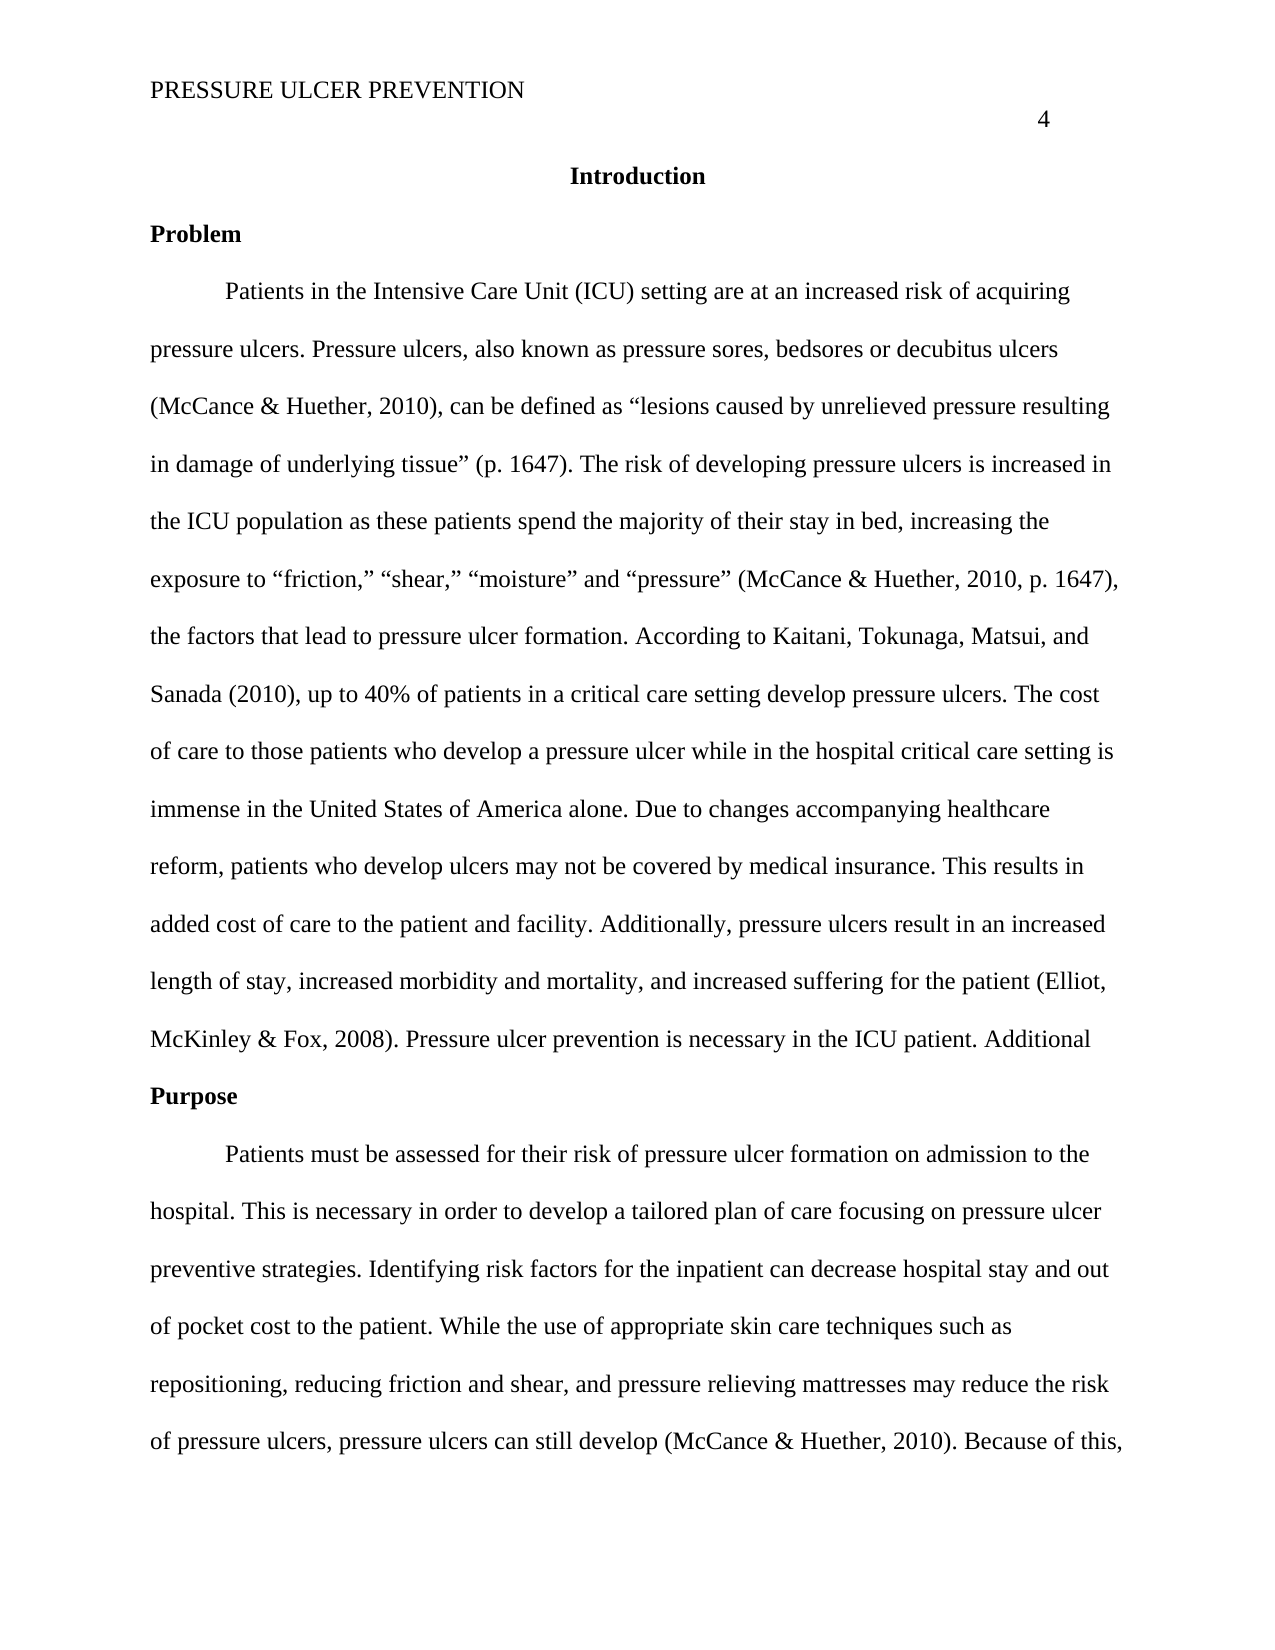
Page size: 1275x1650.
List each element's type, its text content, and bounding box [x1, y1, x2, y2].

text Introduction [150, 161, 1125, 190]
text Patients in the Intensive Care Unit (ICU) setting are at an increased risk of acquiring pressure ulcers. Pressure ulcers, also known as pressure sores, bedsores or decubitus ulcers (McCance & Huether, 2010), can be defined as “lesions caused by unrelieved pressure resulting in damage of underlying tissue” (p. 1647). The risk of developing pressure ulcers is increased in the ICU population as these patients spend the majority of their stay in bed, increasing the exposure to “friction,” “shear,” “moisture” and “pressure” (McCance & Huether, 2010, p. 1647), the factors that lead to pressure ulcer formation. According to Kaitani, Tokunaga, Matsui, and Sanada (2010), up to 40% of patients in a critical care setting develop pressure ulcers. The cost of care to those patients who develop a pressure ulcer while in the hospital critical care setting is immense in the United States of America alone. Due to changes accompanying healthcare reform, patients who develop ulcers may not be covered by medical insurance. This results in added cost of care to the patient and facility. Additionally, pressure ulcers result in an increased length of stay, increased morbidity and mortality, and increased suffering for the patient (Elliot, McKinley & Fox, 2008). Pressure ulcer prevention is necessary in the ICU patient. Additional Purpose [150, 276, 1125, 1110]
text Problem [150, 219, 1125, 247]
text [150, 1139, 1125, 1455]
